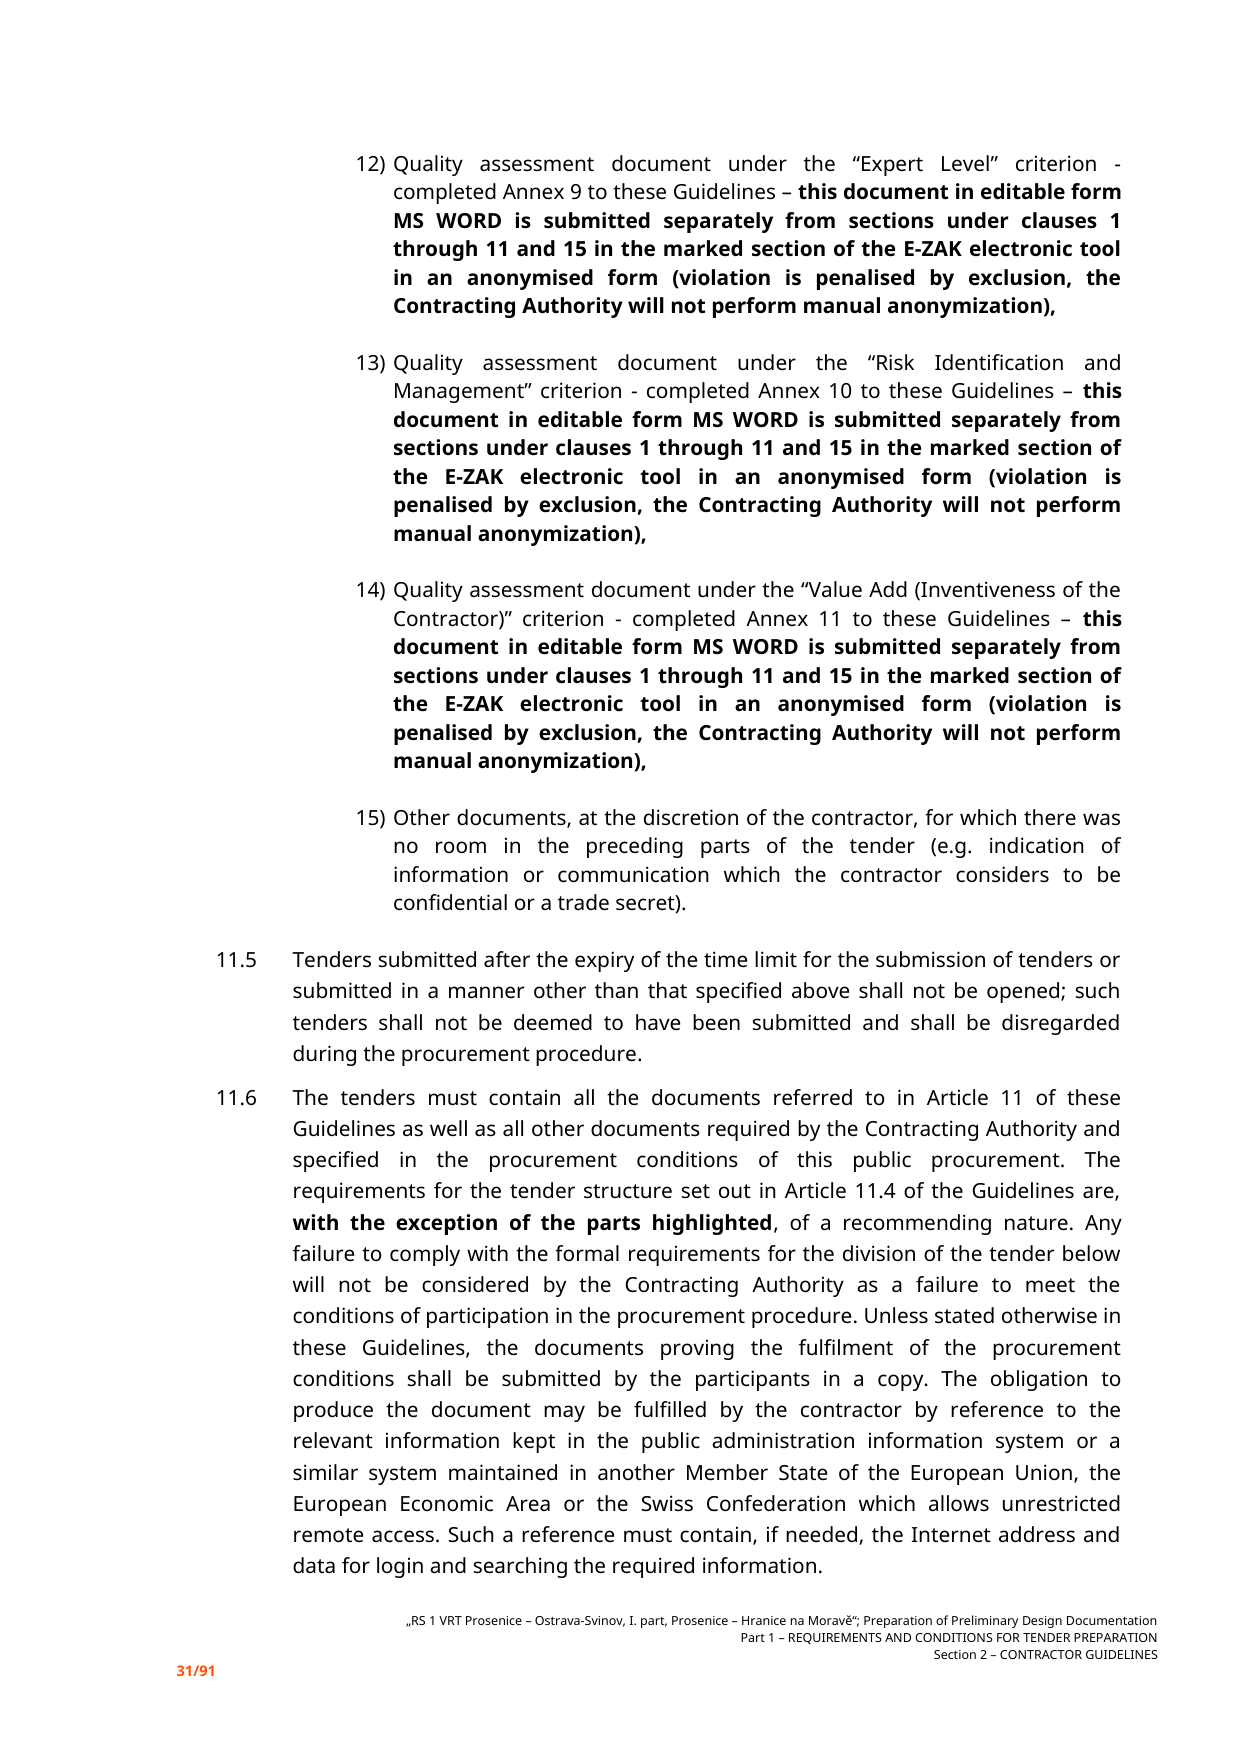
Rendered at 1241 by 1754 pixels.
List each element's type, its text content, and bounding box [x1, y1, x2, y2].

list Quality assessment document under the “Risk Identification and Management” criterion - completed Annex 10 to these Guidelines – this document in editable form MS WORD is submitted separately from sections under clauses 1 through 11 and 15 in the marked section of the E-ZAK electronic tool in an anonymised form (violation is penalised by exclusion, the Contracting Authority will not perform manual anonymization), [355, 348, 1122, 547]
text Tenders submitted after the expiry of the time limit for the submission of tenders or submitted in a manner other than that specified above shall not be opened; such tenders shall not be deemed to have been submitted and shall be disregarded during the procurement procedure. [216, 945, 1122, 1067]
text The tenders must contain all the documents referred to in Article 11 of these Guidelines as well as all other documents required by the Contracting Authority and specified in the procurement conditions of this public procurement. The requirements for the tender structure set out in Article 11.4 of the Guidelines are, with the exception of the parts highlighted, of a recommending nature. Any failure to comply with the formal requirements for the division of the tender below will not be considered by the Contracting Authority as a failure to meet the conditions of participation in the procurement procedure. Unless stated otherwise in these Guidelines, the documents proving the fulfilment of the procurement conditions shall be submitted by the participants in a copy. The obligation to produce the document may be fulfilled by the contractor by reference to the relevant information kept in the public administration information system or a similar system maintained in another Member State of the European Union, the European Economic Area or the Swiss Confederation which allows unrestricted remote access. Such a reference must contain, if needed, the Internet address and data for login and searching the required information. [216, 1083, 1122, 1580]
list Quality assessment document under the “Expert Level” criterion - completed Annex 9 to these Guidelines – this document in editable form MS WORD is submitted separately from sections under clauses 1 through 11 and 15 in the marked section of the E-ZAK electronic tool in an anonymised form (violation is penalised by exclusion, the Contracting Authority will not perform manual anonymization), [355, 149, 1122, 320]
list Other documents, at the discretion of the contractor, for which there was no room in the preceding parts of the tender (e.g. indication of information or communication which the contractor considers to be confidential or a trade secret). [355, 803, 1122, 917]
list Quality assessment document under the “Value Add (Inventiveness of the Contractor)” criterion - completed Annex 11 to these Guidelines – this document in editable form MS WORD is submitted separately from sections under clauses 1 through 11 and 15 in the marked section of the E-ZAK electronic tool in an anonymised form (violation is penalised by exclusion, the Contracting Authority will not perform manual anonymization), [355, 576, 1122, 775]
